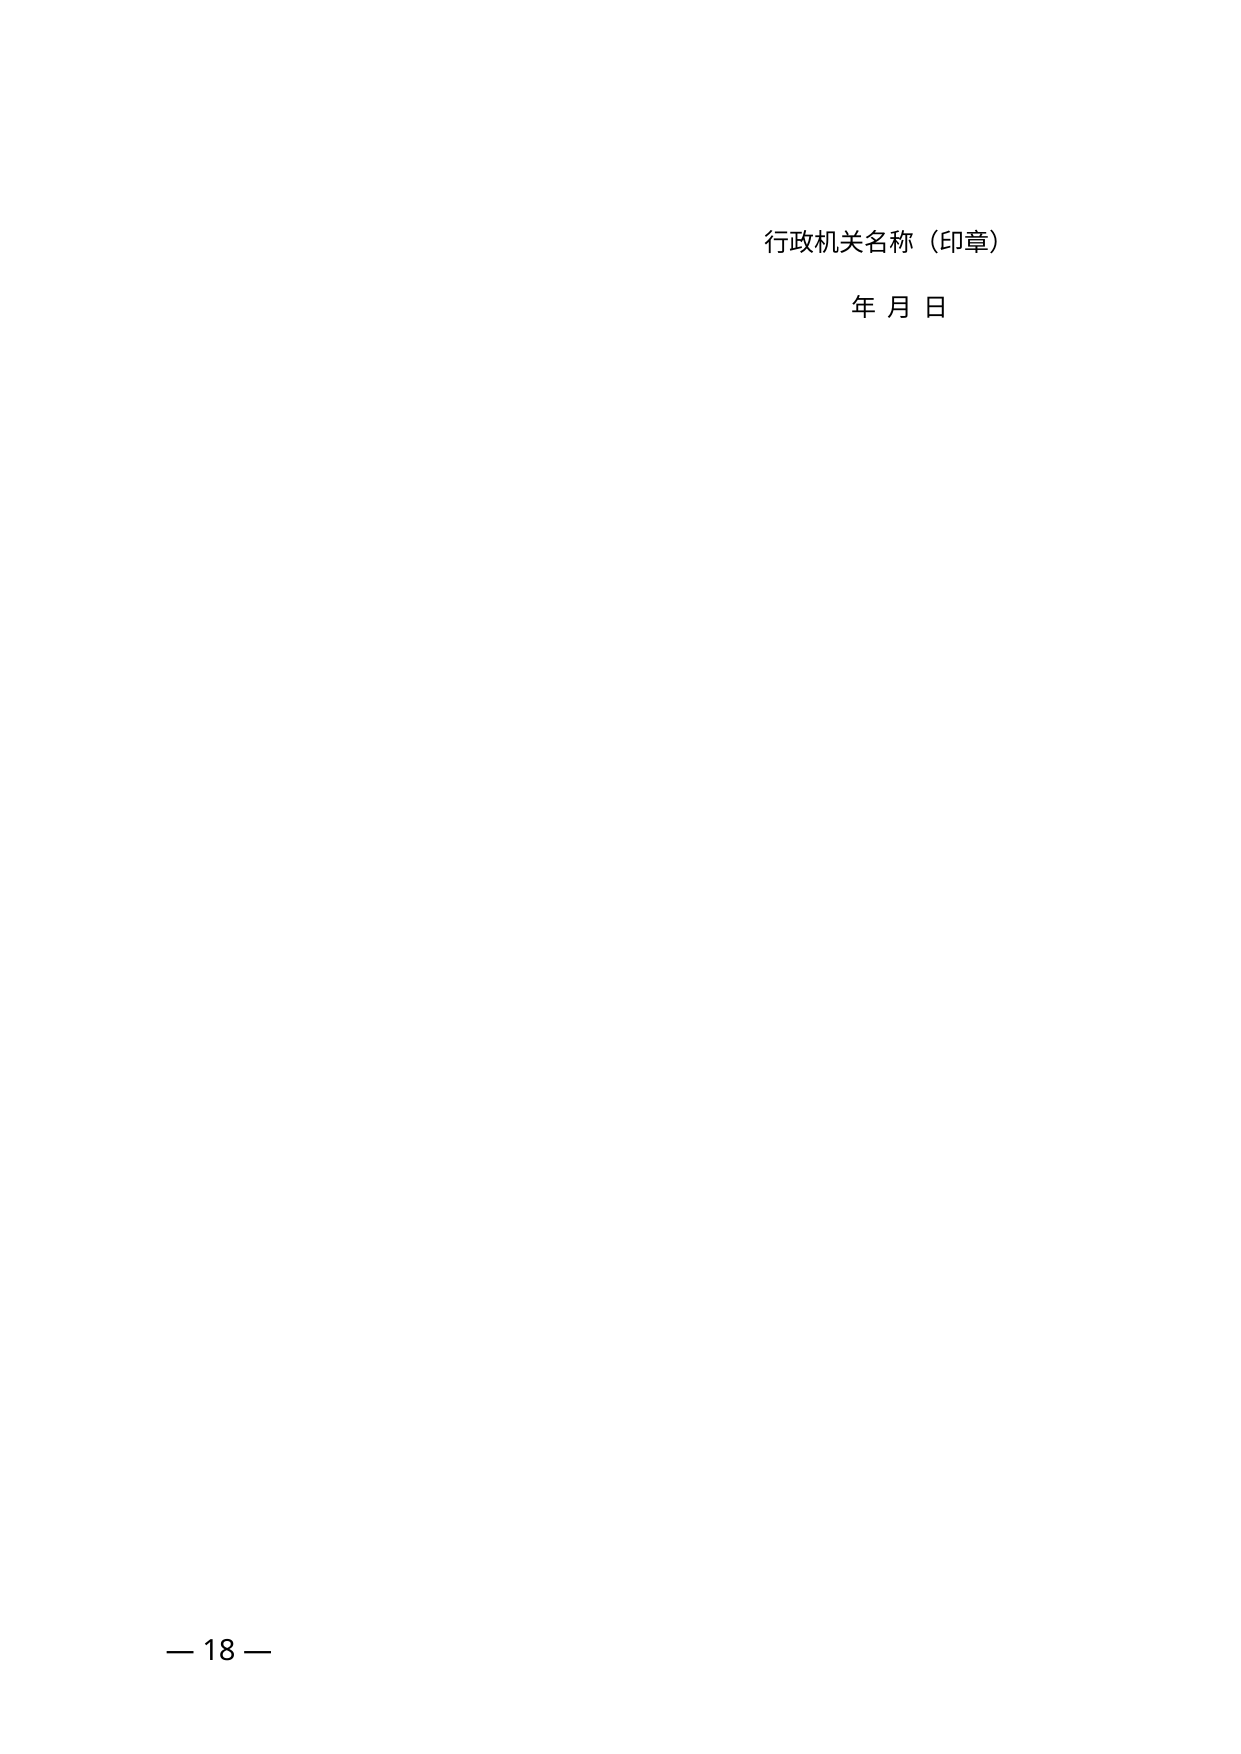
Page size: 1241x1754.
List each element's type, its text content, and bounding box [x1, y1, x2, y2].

text 年 月 日 [165, 273, 1043, 338]
text 行政机关名称（印章） [165, 208, 1021, 273]
